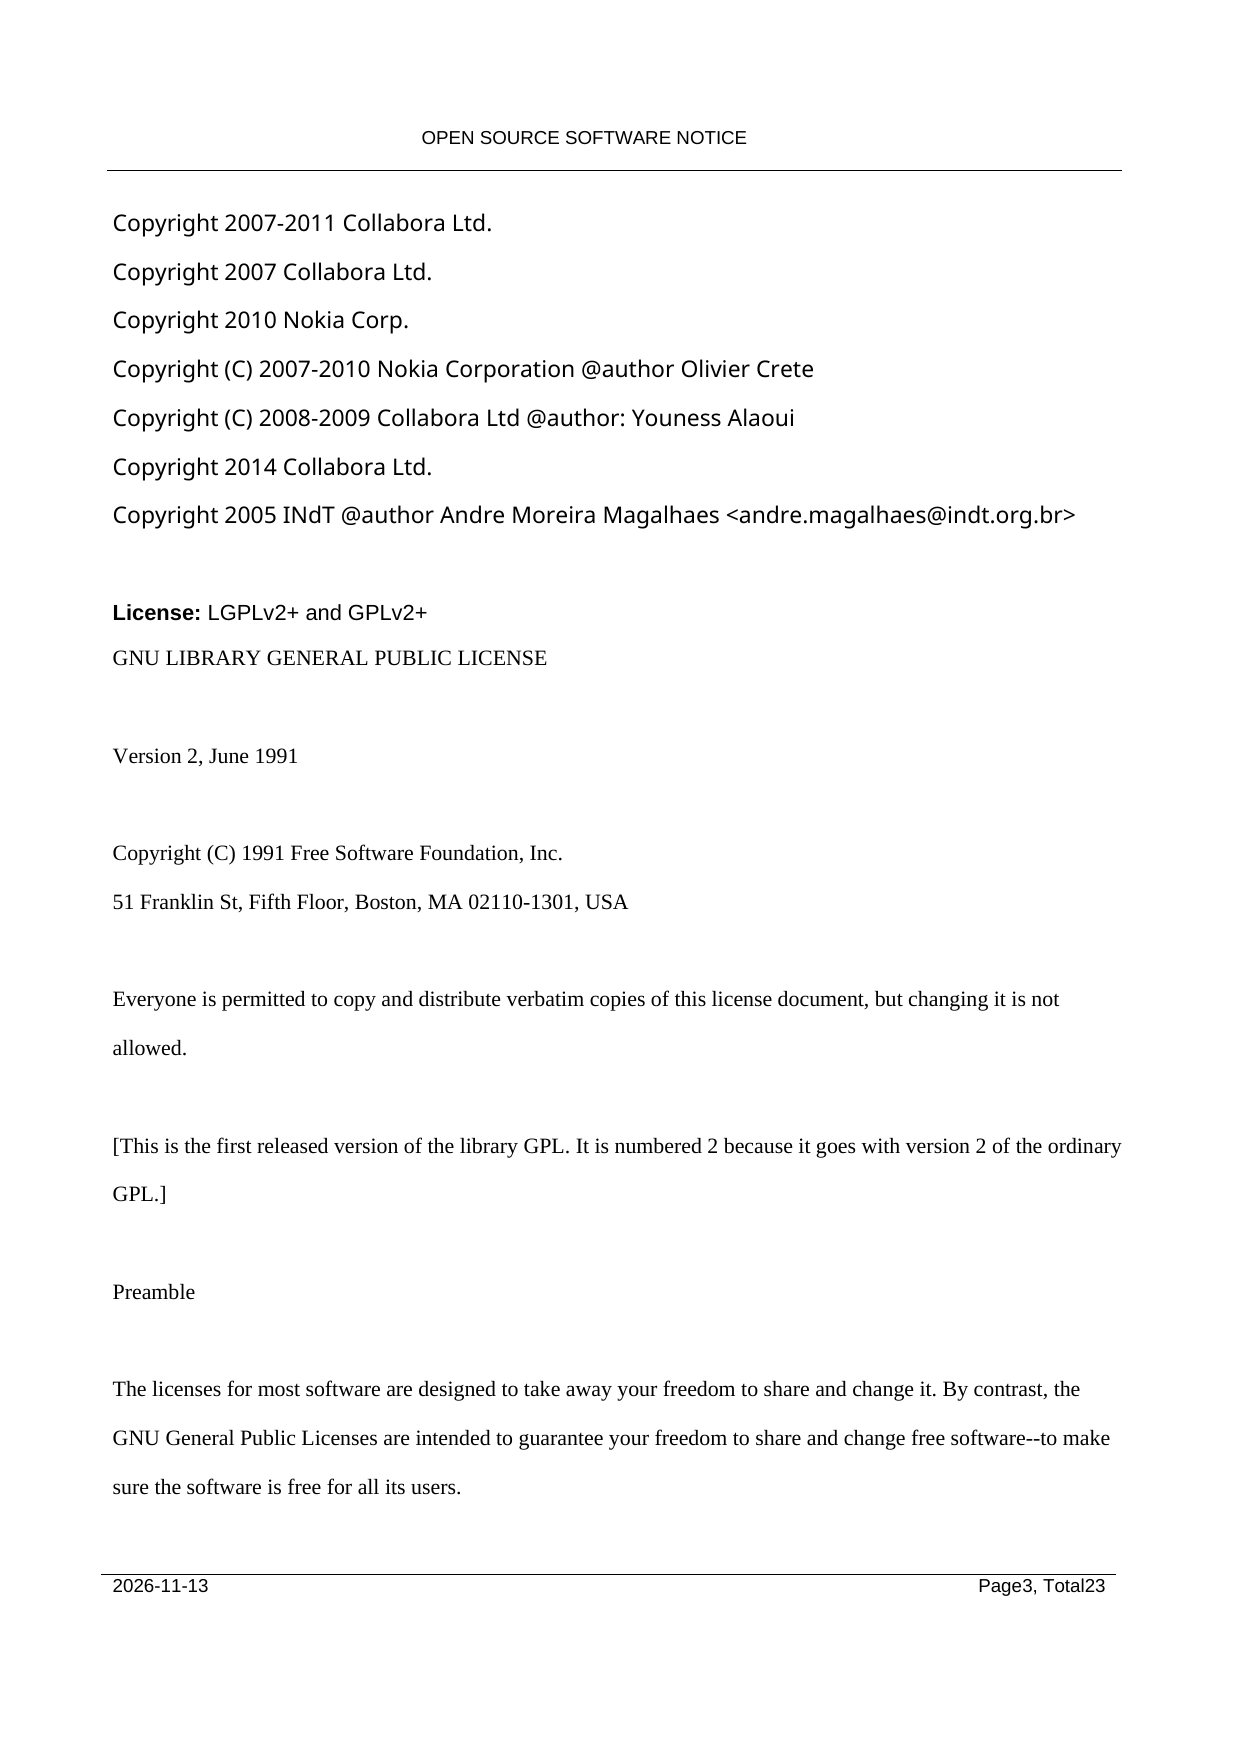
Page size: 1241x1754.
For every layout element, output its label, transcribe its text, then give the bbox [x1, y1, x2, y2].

text License: LGPLv2+ and GPLv2+ [112, 596, 1128, 629]
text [112, 206, 1128, 580]
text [112, 641, 1128, 1503]
